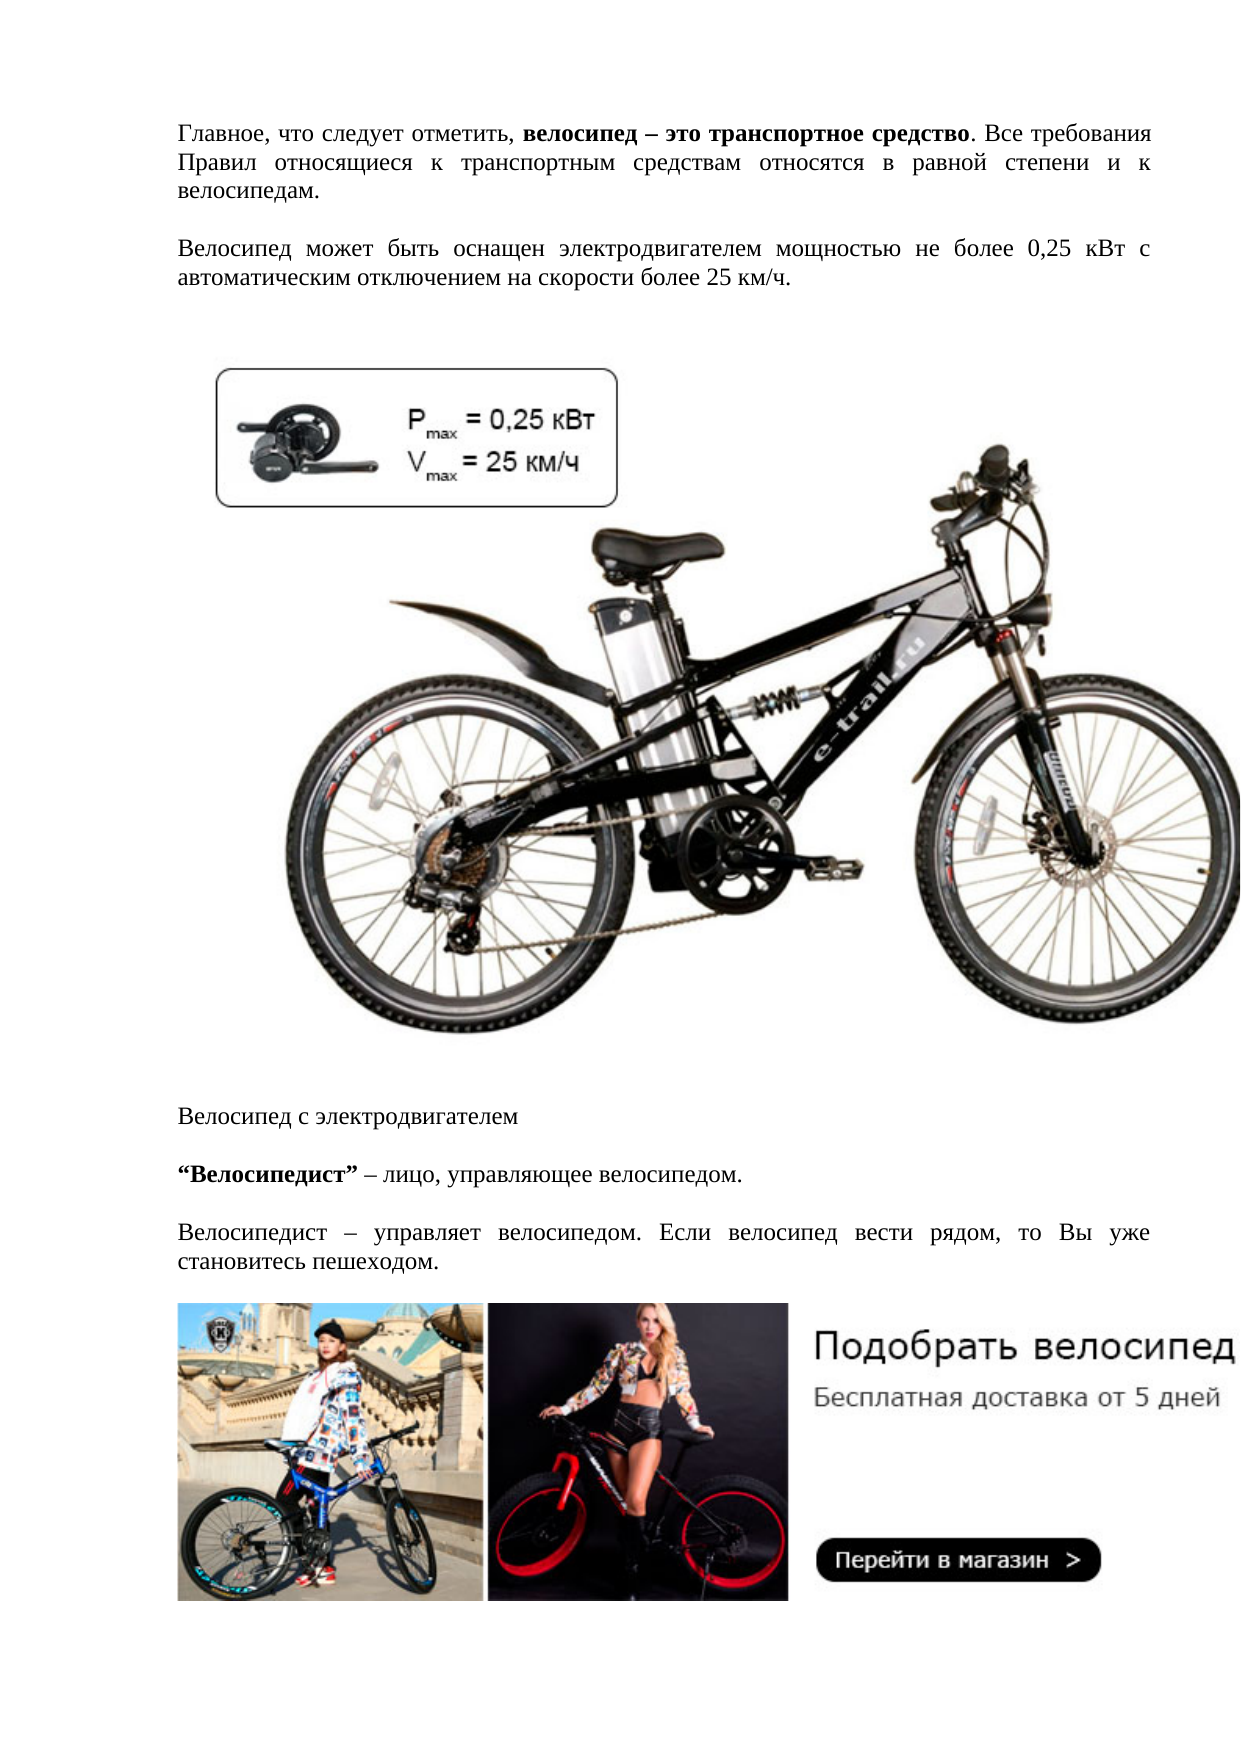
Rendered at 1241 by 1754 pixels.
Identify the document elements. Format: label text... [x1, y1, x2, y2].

text Главное, что следует отметить, велосипед – это транспортное средство. Все требования Правил относящиеся к транспортным средствам относятся в равной степени и к велосипедам. [177, 118, 1152, 204]
picture [177, 1303, 1241, 1601]
text “Велосипедист” – лицо, управляющее велосипедом. [177, 1159, 1152, 1188]
text Велосипед может быть оснащен электродвигателем мощностью не более 0,25 кВт с автоматическим отключением на скорости более 25 км/ч. [177, 233, 1152, 291]
picture [177, 320, 1241, 1102]
text Велосипедист – управляет велосипедом. Если велосипед вести рядом, то Вы уже становитесь пешеходом. [177, 1217, 1152, 1275]
text Велосипед с электродвигателем [177, 1102, 1152, 1130]
